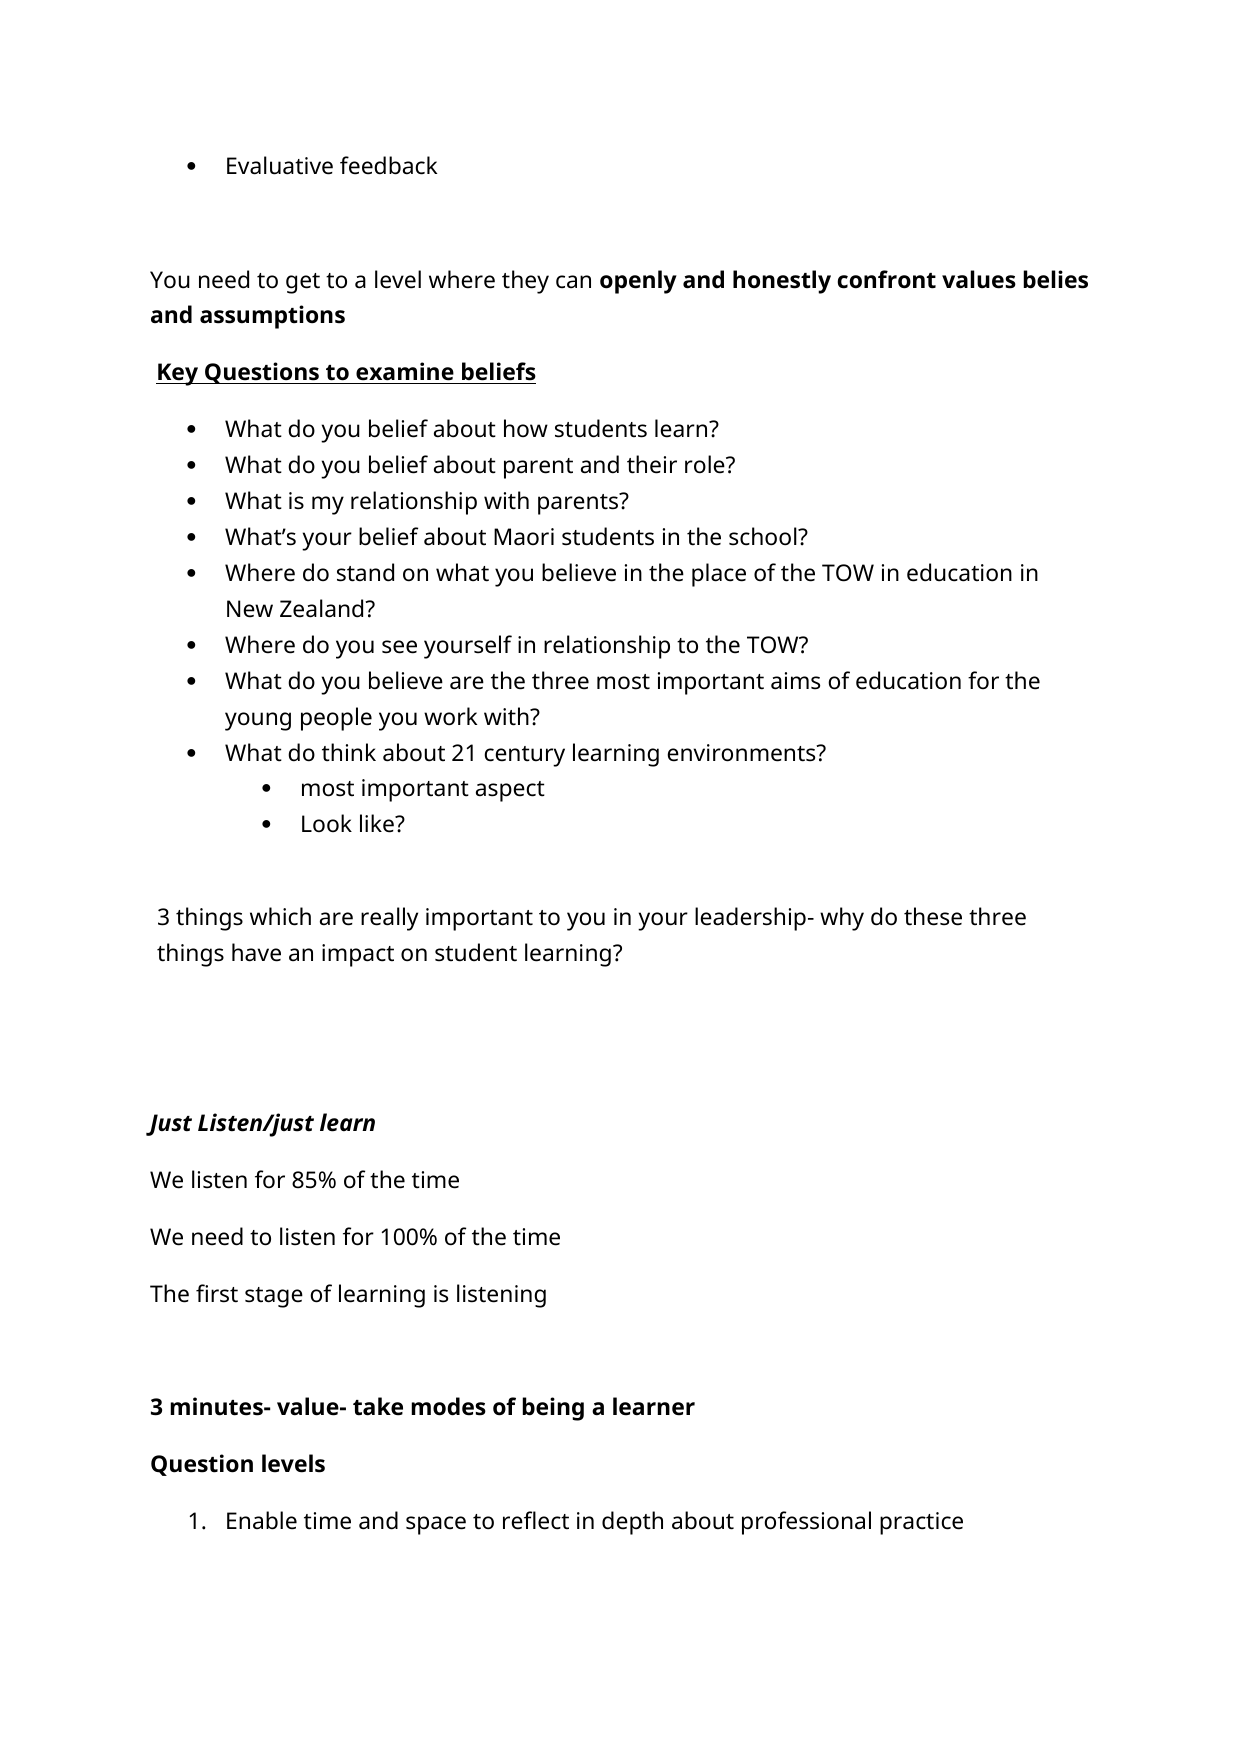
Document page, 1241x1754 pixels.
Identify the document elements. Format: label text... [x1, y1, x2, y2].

list Where do stand on what you believe in the place of the TOW in education in New Zealand? [187, 557, 1090, 624]
text You need to get to a level where they can openly and honestly confront values belies and assumptions [150, 263, 1090, 331]
text We listen for 85% of the time [150, 1164, 1090, 1195]
list Where do you see yourself in relationship to the TOW? [187, 629, 1090, 660]
list What is my relationship with parents? [187, 485, 1090, 516]
text The first stage of learning is listening [150, 1278, 1090, 1309]
text Question levels [150, 1448, 1090, 1479]
text 3 things which are really important to you in your leadership- why do these three things have an impact on student learning? [157, 901, 1090, 968]
list What do you belief about how students learn? [187, 413, 1090, 444]
text Just Listen/just learn [150, 1107, 1090, 1138]
list Look like? [262, 808, 1090, 839]
list Enable time and space to reflect in depth about professional practice [187, 1505, 1090, 1536]
text Key Questions to examine beliefs [150, 356, 1090, 387]
list What do think about 21 century learning environments? [187, 736, 1090, 768]
list What do you belief about parent and their role? [187, 449, 1090, 480]
text We need to listen for 100% of the time [150, 1221, 1090, 1252]
text 3 minutes- value- take modes of being a learner [150, 1391, 1090, 1422]
list What’s your belief about Maori students in the school? [187, 521, 1090, 552]
list most important aspect [262, 772, 1090, 804]
list What do you believe are the three most important aims of education for the young people you work with? [187, 664, 1090, 732]
list Evaluative feedback [187, 150, 1090, 181]
